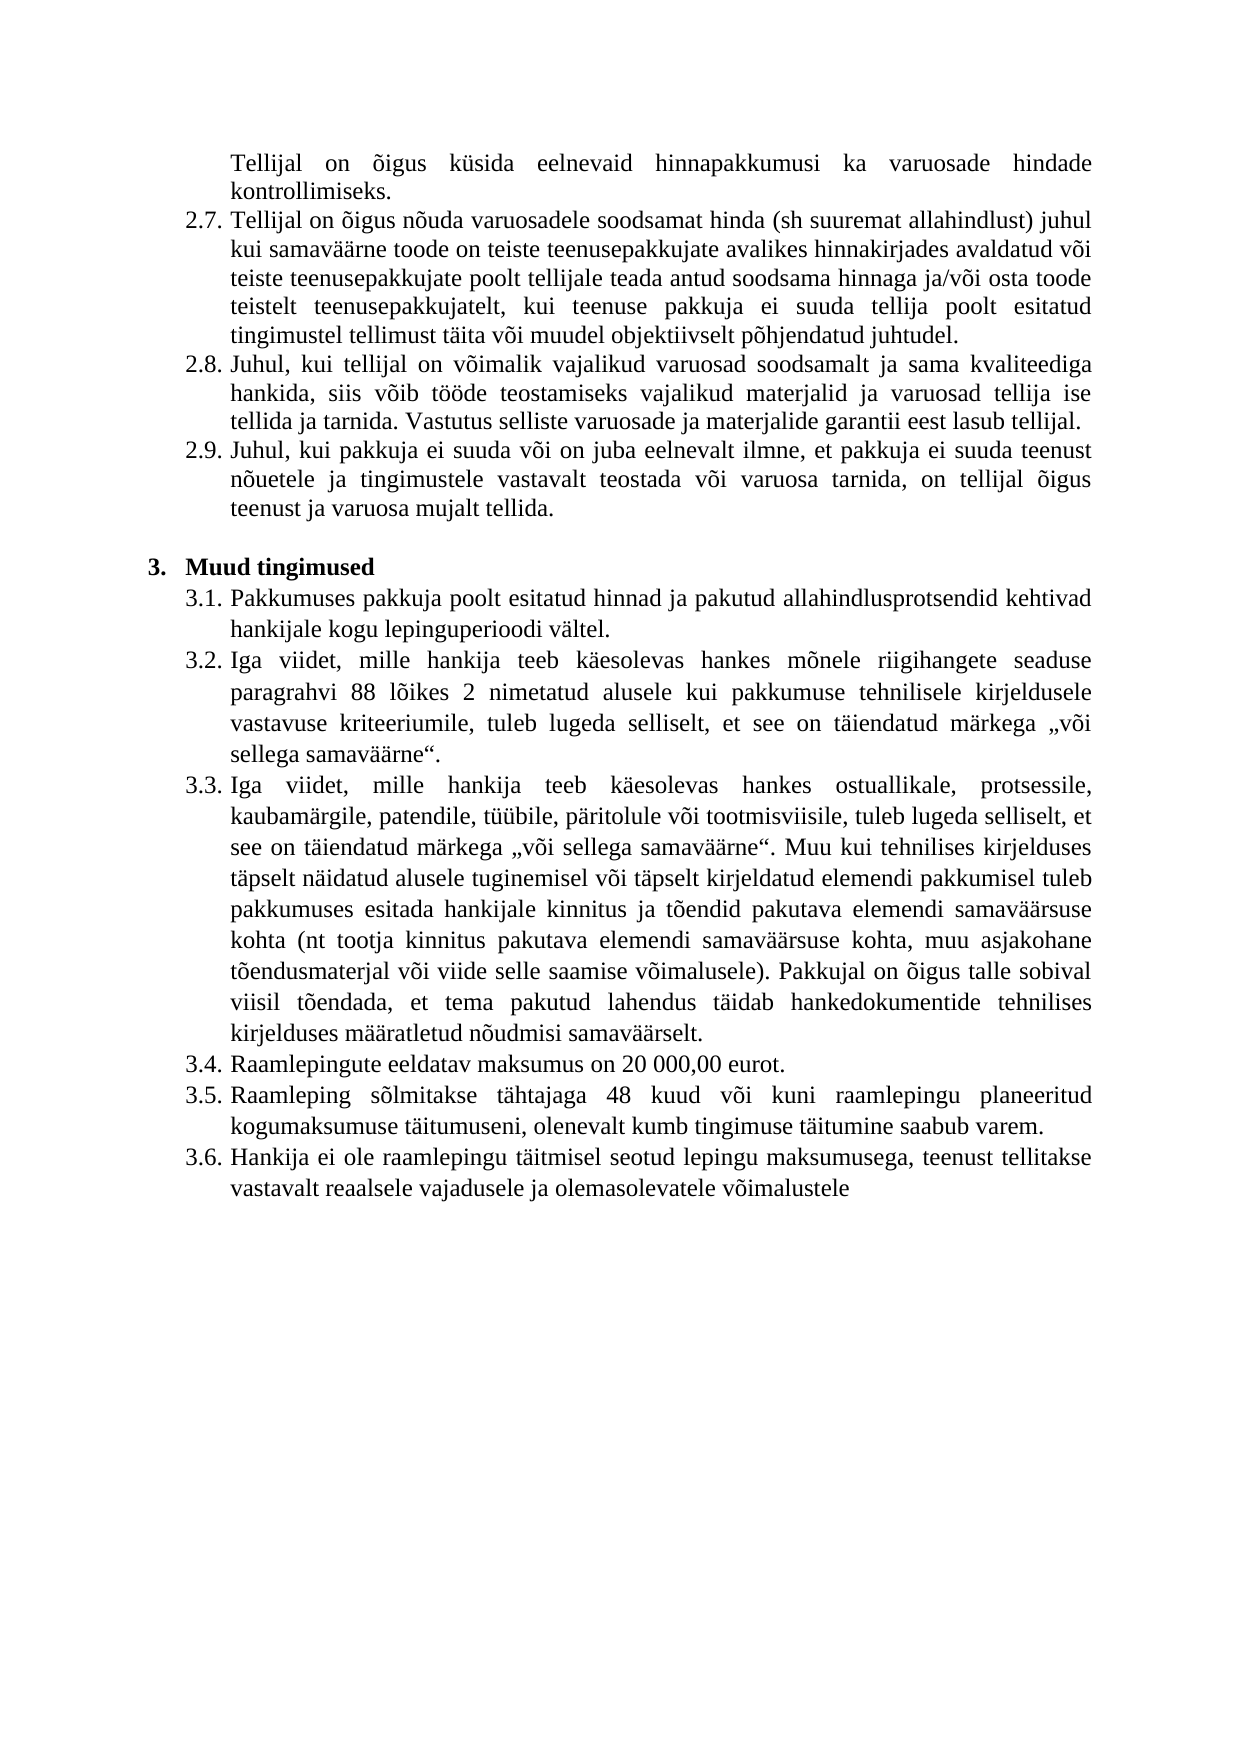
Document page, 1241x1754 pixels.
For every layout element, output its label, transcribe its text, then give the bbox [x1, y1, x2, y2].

list Muud tingimused [148, 552, 1093, 581]
list Juhul, kui pakkuja ei suuda või on juba eelnevalt ilmne, et pakkuja ei suuda teenust nõuetele ja tingimustele vastavalt teostada või varuosa tarnida, on tellijal õigus teenust ja varuosa mujalt tellida. [185, 435, 1093, 521]
list Raamlepingute eeldatav maksumus on 20 000,00 eurot. [185, 1049, 1093, 1078]
list Raamleping sõlmitakse tähtajaga 48 kuud või kuni raamlepingu planeeritud kogumaksumuse täitumuseni, olenevalt kumb tingimuse täitumine saabub varem. [185, 1080, 1093, 1140]
list Hankija ei ole raamlepingu täitmisel seotud lepingu maksumusega, teenust tellitakse vastavalt reaalsele vajadusele ja olemasolevatele võimalustele [185, 1142, 1093, 1202]
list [185, 148, 1093, 205]
list Pakkumuses pakkuja poolt esitatud hinnad ja pakutud allahindlusprotsendid kehtivad hankijale kogu lepinguperioodi vältel. [185, 583, 1093, 643]
list Iga viidet, mille hankija teeb käesolevas hankes ostuallikale, protsessile, kaubamärgile, patendile, tüübile, päritolule või tootmisviisile, tuleb lugeda selliselt, et see on täiendatud märkega „või sellega samaväärne“. Muu kui tehnilises kirjelduses täpselt näidatud alusele tuginemisel või täpselt kirjeldatud elemendi pakkumisel tuleb pakkumuses esitada hankijale kinnitus ja tõendid pakutava elemendi samaväärsuse kohta (nt tootja kinnitus pakutava elemendi samaväärsuse kohta, muu asjakohane tõendusmaterjal või viide selle saamise võimalusele). Pakkujal on õigus talle sobival viisil tõendada, et tema pakutud lahendus täidab hankedokumentide tehnilises kirjelduses määratletud nõudmisi samaväärselt. [185, 770, 1093, 1047]
list Iga viidet, mille hankija teeb käesolevas hankes mõnele riigihangete seaduse paragrahvi 88 lõikes 2 nimetatud alusele kui pakkumuse tehnilisele kirjeldusele vastavuse kriteeriumile, tuleb lugeda selliselt, et see on täiendatud märkega „või sellega samaväärne“. [185, 646, 1093, 767]
list Juhul, kui tellijal on võimalik vajalikud varuosad soodsamalt ja sama kvaliteediga hankida, siis võib tööde teostamiseks vajalikud materjalid ja varuosad tellija ise tellida ja tarnida. Vastutus selliste varuosade ja materjalide garantii eest lasub tellijal. [185, 349, 1093, 435]
list Tellijal on õigus nõuda varuosadele soodsamat hinda (sh suuremat allahindlust) juhul kui samaväärne toode on teiste teenusepakkujate avalikes hinnakirjades avaldatud või teiste teenusepakkujate poolt tellijale teada antud soodsama hinnaga ja/või osta toode teistelt teenusepakkujatelt, kui teenuse pakkuja ei suuda tellija poolt esitatud tingimustel tellimust täita või muudel objektiivselt põhjendatud juhtudel. [185, 205, 1093, 349]
